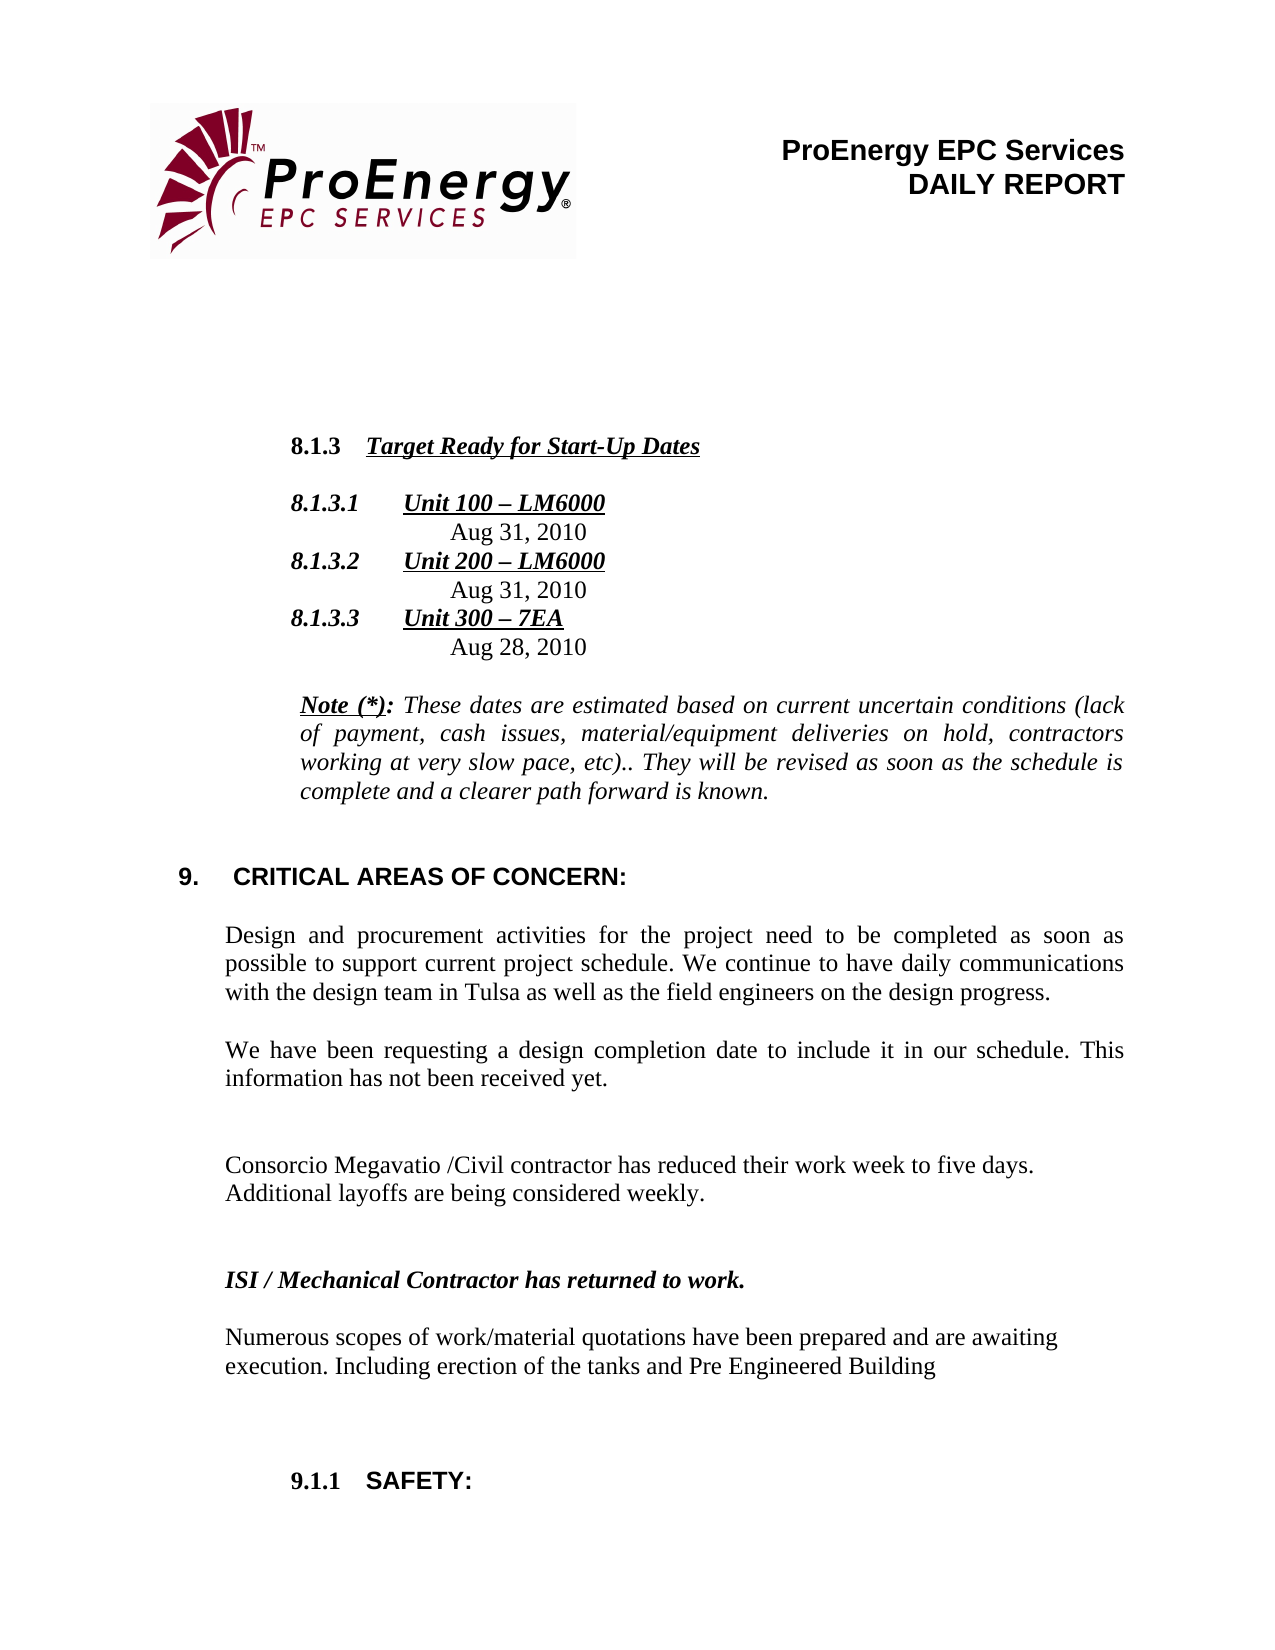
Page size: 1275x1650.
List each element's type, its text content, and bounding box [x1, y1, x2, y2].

text Aug 28, 2010 [450, 632, 1125, 661]
text Consorcio Megavatio /Civil contractor has reduced their work week to five days. Additional layoffs are being considered weekly. [225, 1150, 1125, 1207]
text We have been requesting a design completion date to include it in our schedule. This information has not been received yet. [225, 1035, 1125, 1092]
list SAFETY: [291, 1466, 1125, 1495]
list Unit 300 – 7EA [291, 603, 1125, 632]
list Target Ready for Start-Up Dates [291, 431, 1125, 460]
text Aug 31, 2010 [450, 575, 1125, 603]
text Aug 31, 2010 [450, 517, 1125, 546]
text Design and procurement activities for the project need to be completed as soon as possible to support current project schedule. We continue to have daily communications with the design team in Tulsa as well as the field engineers on the design progress. [225, 920, 1125, 1006]
text ISI / Mechanical Contractor has returned to work. [225, 1265, 1125, 1293]
list Unit 100 – LM6000 [291, 488, 1125, 517]
picture [150, 103, 577, 259]
list Unit 200 – LM6000 [291, 546, 1125, 575]
text Numerous scopes of work/material quotations have been prepared and are awaiting execution. Including erection of the tanks and Pre Engineered Building [225, 1322, 1125, 1380]
text Note (*): These dates are estimated based on current uncertain conditions (lack of payment, cash issues, material/equipment deliveries on hold, contractors working at very slow pace, etc).. They will be revised as soon as the schedule is complete and a clearer path forward is known. [300, 690, 1125, 805]
list CRITICAL AREAS OF CONCERN: [178, 862, 1125, 891]
